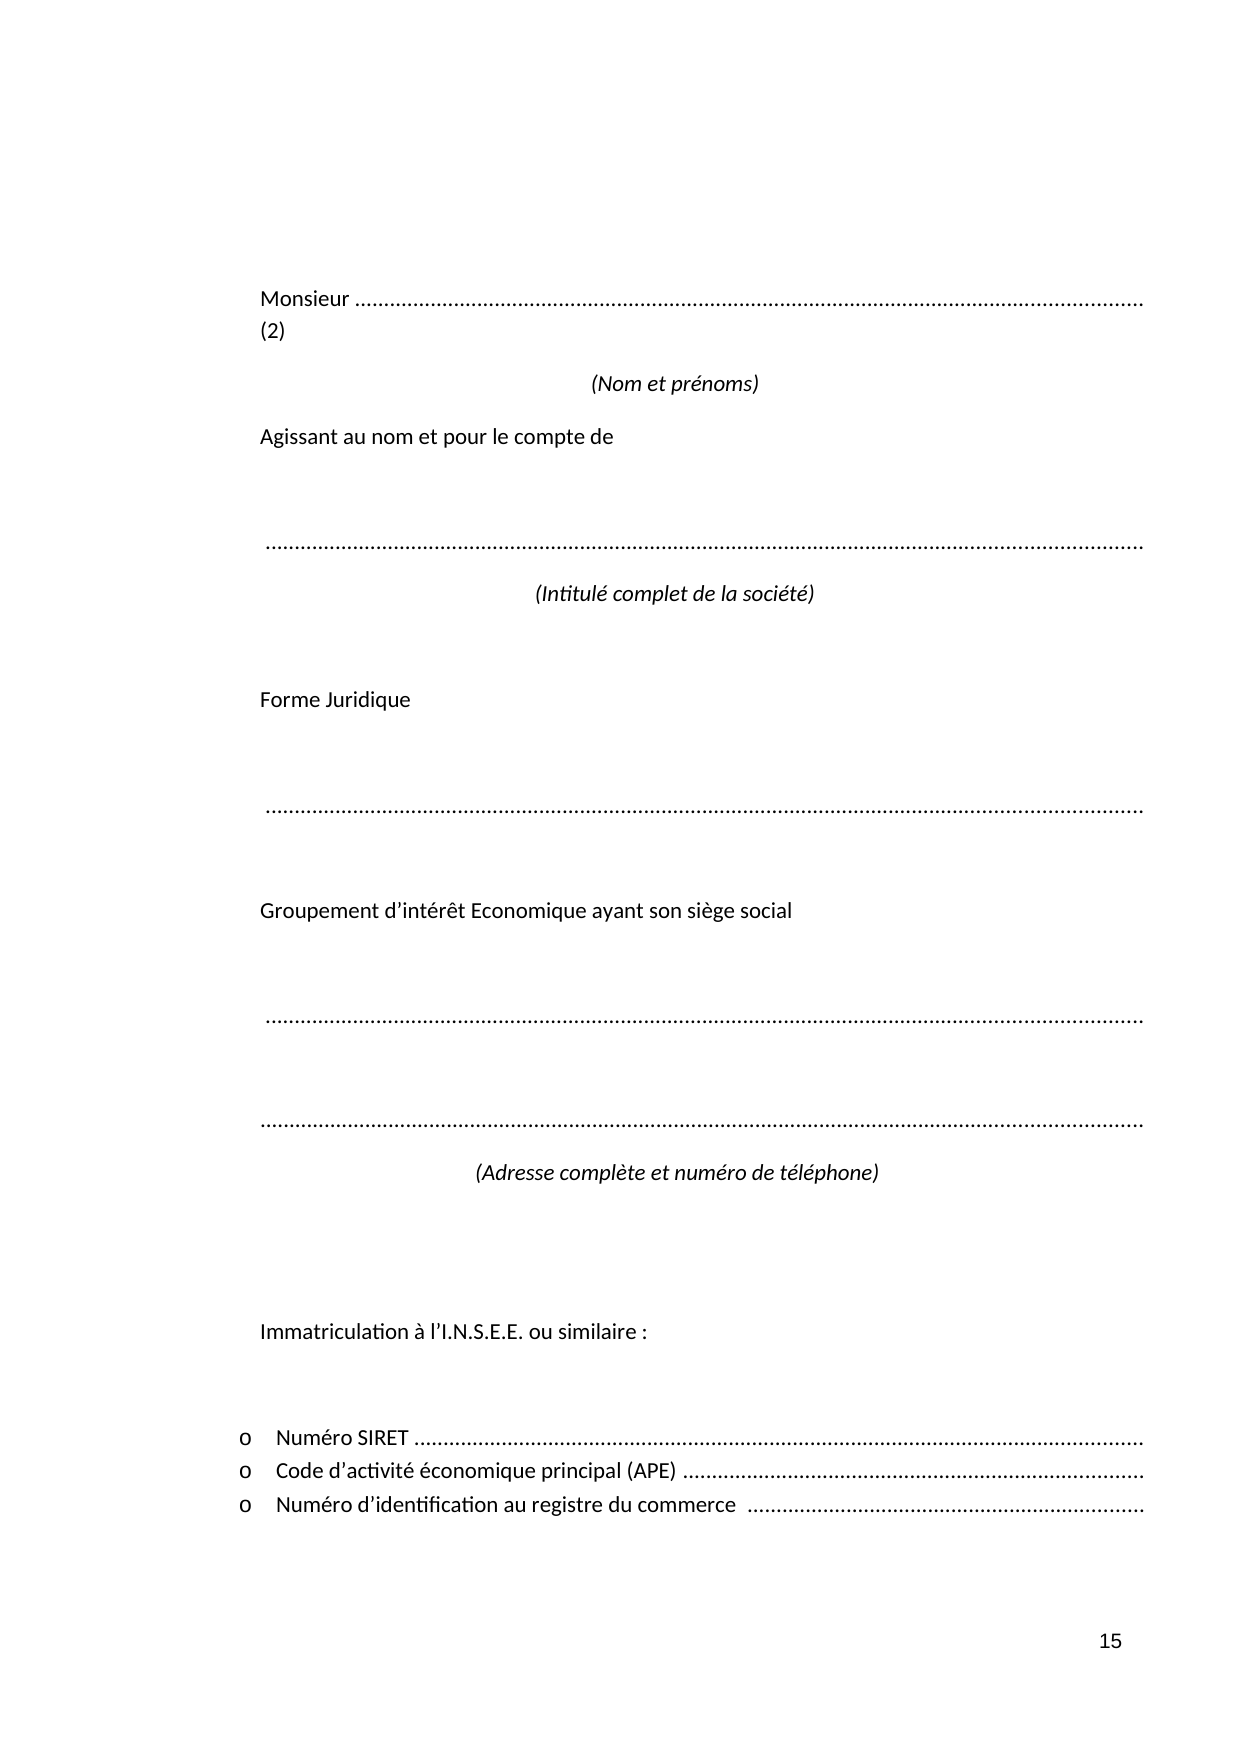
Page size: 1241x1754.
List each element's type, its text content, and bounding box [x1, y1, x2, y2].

text Agissant au nom et pour le compte de [260, 422, 1092, 450]
text (Intitulé complet de la société) [260, 579, 1092, 608]
text Groupement d’intérêt Economique ayant son siège social [260, 896, 1092, 924]
list Numéro SIRET [238, 1423, 1092, 1452]
text Forme Juridique [260, 686, 1092, 714]
text (Adresse complète et numéro de téléphone) [260, 1158, 1092, 1186]
list Numéro d’identification au registre du commerce [238, 1490, 1092, 1519]
text Monsieur (2) [260, 284, 1092, 344]
list Code d’activité économique principal (APE) [238, 1456, 1092, 1486]
text (Nom et prénoms) [260, 369, 1092, 397]
text Immatriculation à l’I.N.S.E.E. ou similaire : [260, 1317, 1092, 1345]
